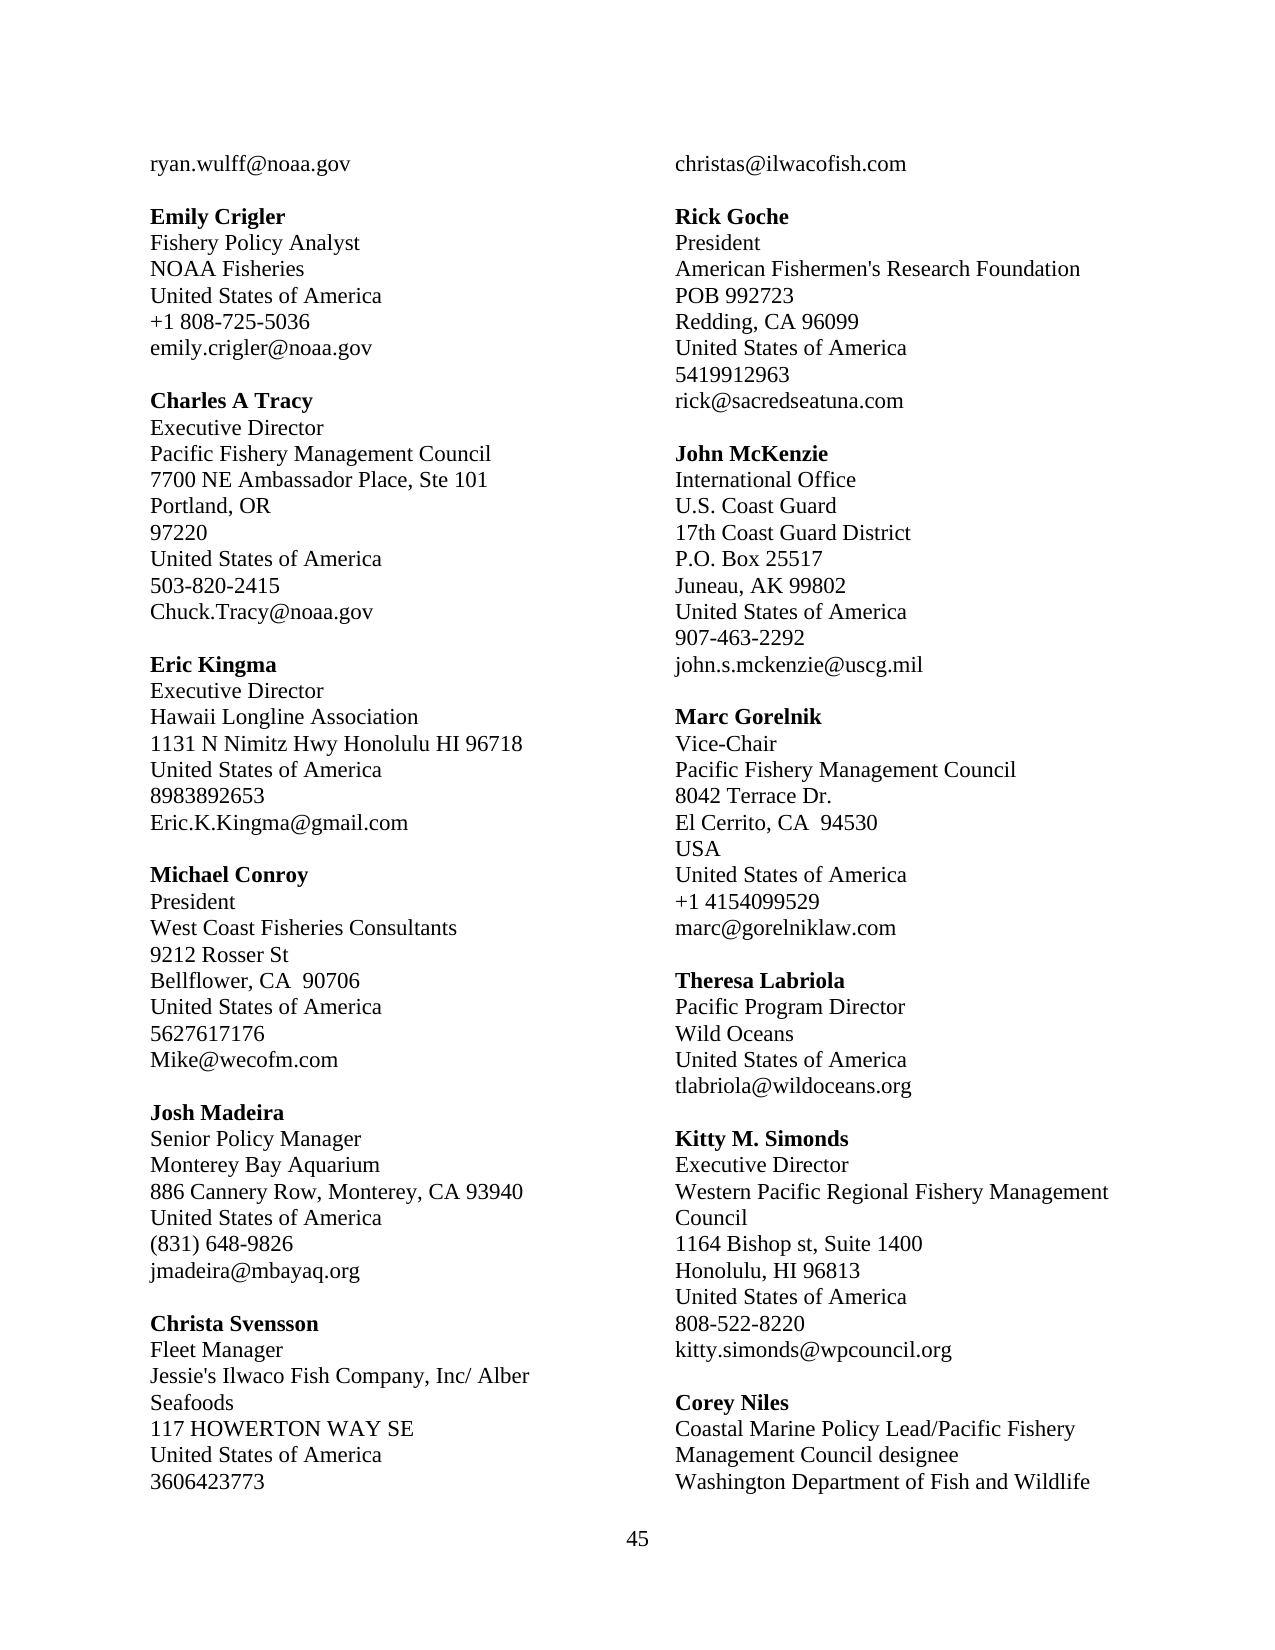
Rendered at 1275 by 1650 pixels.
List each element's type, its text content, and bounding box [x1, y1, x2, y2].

text Executive Director [675, 1151, 1125, 1178]
text Christa Svensson [150, 1309, 600, 1336]
text United States of America [675, 1283, 1125, 1309]
text 503-820-2415 [150, 572, 600, 598]
text rick@sacredseatuna.com [675, 387, 1125, 413]
text Senior Policy Manager [150, 1125, 600, 1151]
text Monterey Bay Aquarium [150, 1151, 600, 1178]
text Rick Goche [675, 203, 1125, 229]
text christas@ilwacofish.com [675, 150, 1125, 176]
text President [675, 229, 1125, 255]
text +1 808-725-5036 [150, 308, 600, 334]
text Eric Kingma [150, 651, 600, 677]
text Chuck.Tracy@noaa.gov [150, 598, 600, 624]
text International Office [675, 466, 1125, 493]
text John McKenzie [675, 440, 1125, 466]
text (831) 648-9826 [150, 1231, 600, 1257]
text Washington Department of Fish and Wildlife [675, 1468, 1125, 1494]
text 886 Cannery Row, Monterey, CA 93940 [150, 1178, 600, 1204]
text Western Pacific Regional Fishery Management Council [675, 1178, 1125, 1231]
text 5419912963 [675, 361, 1125, 387]
text Fleet Manager [150, 1336, 600, 1362]
text United States of America [150, 282, 600, 308]
text 1131 N Nimitz Hwy Honolulu HI 96718 [150, 730, 600, 756]
text Pacific Program Director [675, 993, 1125, 1020]
text Hawaii Longline Association [150, 703, 600, 730]
text Kitty M. Simonds [675, 1125, 1125, 1151]
text American Fishermen's Research Foundation [675, 255, 1125, 282]
text President [150, 888, 600, 914]
text NOAA Fisheries [150, 255, 600, 282]
text Executive Director [150, 677, 600, 703]
text 17th Coast Guard District P.O. Box 25517 Juneau, AK 99802 [675, 519, 1125, 598]
text Wild Oceans [675, 1020, 1125, 1046]
text United States of America [150, 1204, 600, 1231]
text 7700 NE Ambassador Place, Ste 101 Portland, OR 97220 [150, 466, 600, 545]
text Pacific Fishery Management Council [675, 756, 1125, 782]
text United States of America [675, 862, 1125, 888]
text 1164 Bishop st, Suite 1400 Honolulu, HI 96813 [675, 1231, 1125, 1283]
text POB 992723 Redding, CA 96099 [675, 282, 1125, 334]
text Jessie's Ilwaco Fish Company, Inc/ Alber Seafoods [150, 1362, 600, 1415]
text West Coast Fisheries Consultants [150, 914, 600, 941]
text john.s.mckenzie@uscg.mil [675, 651, 1125, 677]
text 808-522-8220 [675, 1309, 1125, 1336]
text 117 HOWERTON WAY SE [150, 1415, 600, 1441]
text United States of America [150, 1441, 600, 1468]
text Marc Gorelnik [675, 703, 1125, 730]
text Fishery Policy Analyst [150, 229, 600, 255]
text Michael Conroy [150, 862, 600, 888]
text U.S. Coast Guard [675, 493, 1125, 519]
text 3606423773 [150, 1468, 600, 1494]
text United States of America [675, 1046, 1125, 1072]
text Pacific Fishery Management Council [150, 440, 600, 466]
text 8983892653 [150, 782, 600, 809]
text marc@gorelniklaw.com [675, 914, 1125, 941]
text United States of America [150, 993, 600, 1020]
text Charles A Tracy [150, 387, 600, 413]
text Josh Madeira [150, 1099, 600, 1125]
text Mike@wecofm.com [150, 1046, 600, 1072]
text United States of America [150, 545, 600, 572]
text 5627617176 [150, 1020, 600, 1046]
text kitty.simonds@wpcouncil.org [675, 1336, 1125, 1362]
text United States of America [675, 334, 1125, 361]
text +1 4154099529 [675, 888, 1125, 914]
text United States of America [675, 598, 1125, 624]
text Theresa Labriola [675, 967, 1125, 993]
text Vice-Chair [675, 730, 1125, 756]
text United States of America [150, 756, 600, 782]
text 8042 Terrace Dr. El Cerrito, CA 94530 USA [675, 782, 1125, 862]
text jmadeira@mbayaq.org [150, 1257, 600, 1283]
text Coastal Marine Policy Lead/Pacific Fishery Management Council designee [675, 1415, 1125, 1468]
text 907-463-2292 [675, 624, 1125, 651]
text 9212 Rosser St Bellflower, CA 90706 [150, 941, 600, 993]
text tlabriola@wildoceans.org [675, 1072, 1125, 1099]
text Eric.K.Kingma@gmail.com [150, 809, 600, 835]
text Emily Crigler [150, 203, 600, 229]
text emily.crigler@noaa.gov [150, 334, 600, 361]
text Executive Director [150, 413, 600, 440]
text ryan.wulff@noaa.gov [150, 150, 600, 176]
text Corey Niles [675, 1389, 1125, 1415]
